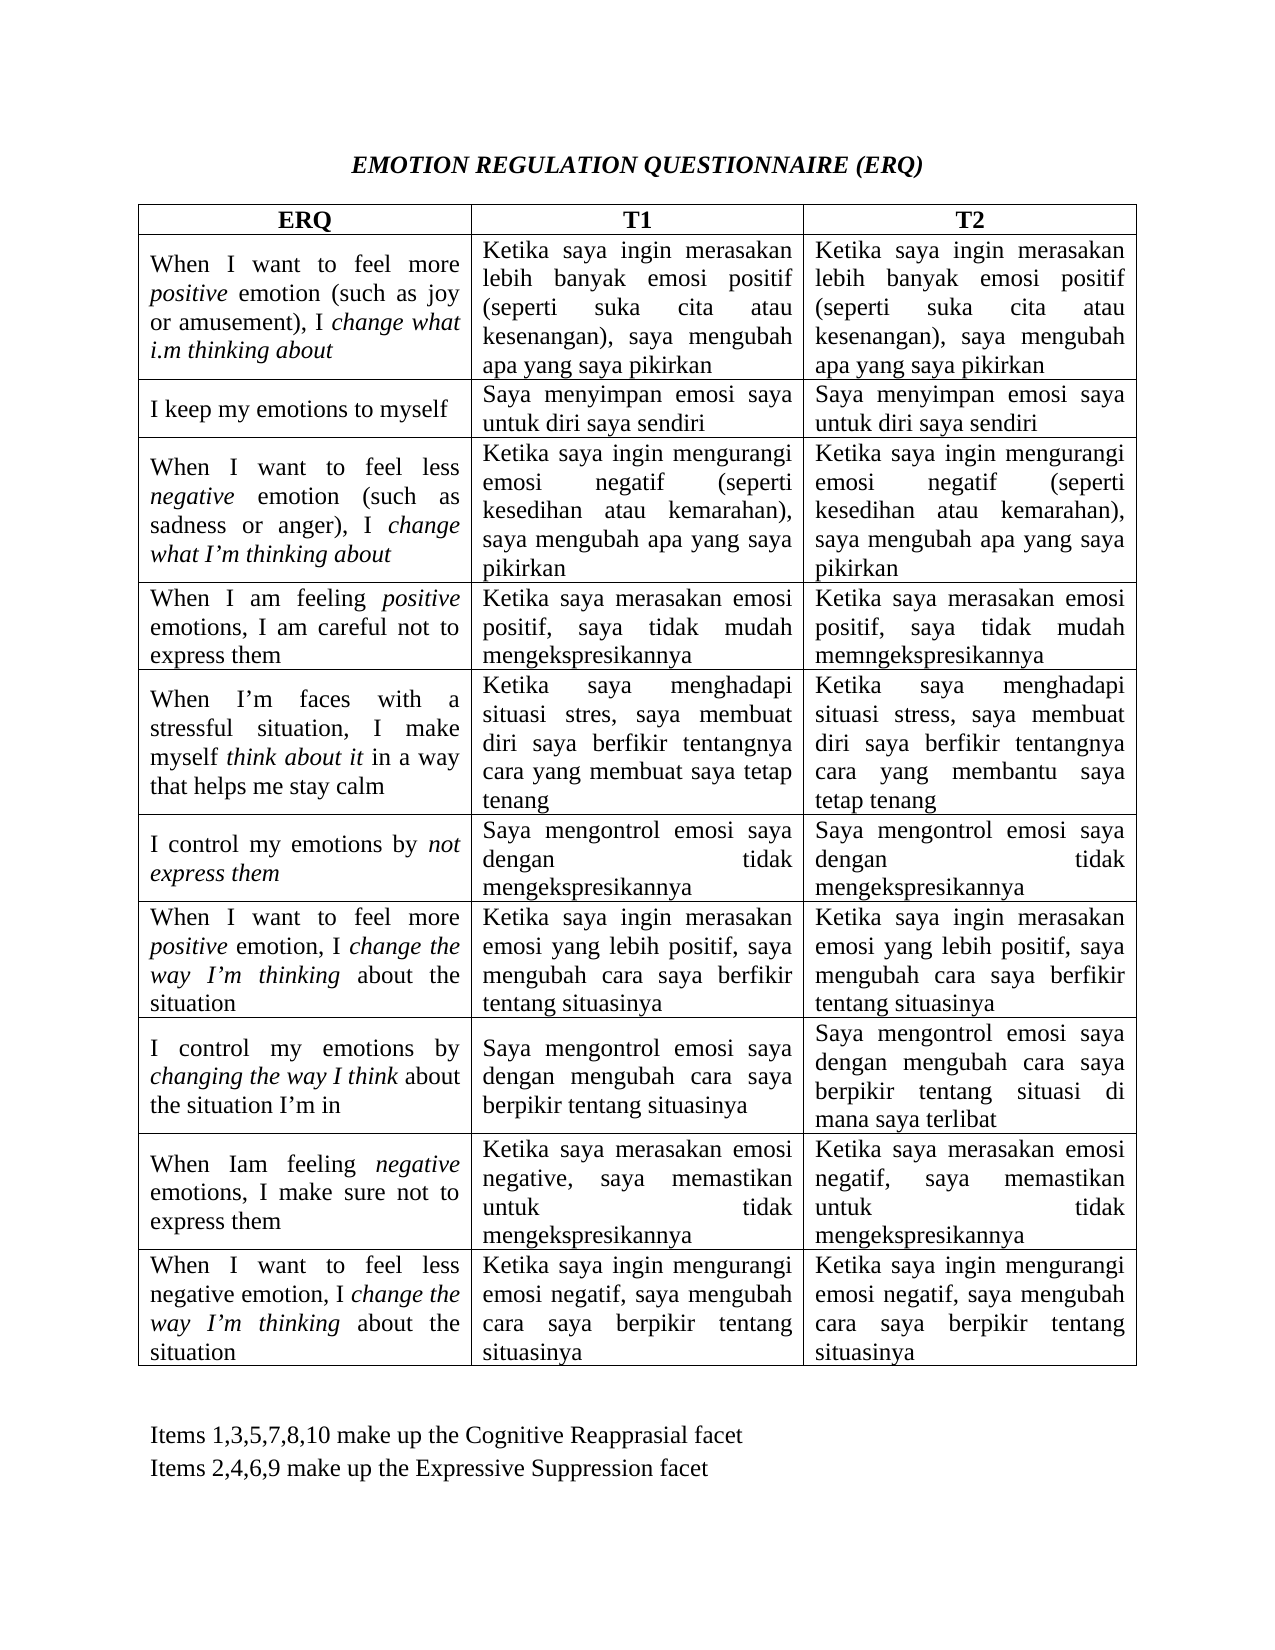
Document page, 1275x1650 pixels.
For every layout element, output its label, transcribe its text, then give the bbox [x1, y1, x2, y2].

table_cell I control my emotions by changing the way I think about the situation I’m in [139, 1018, 471, 1133]
table_cell Ketika saya ingin mengurangi emosi negatif (seperti kesedihan atau kemarahan), saya mengubah apa yang saya pikirkan [804, 438, 1136, 582]
table_cell Saya menyimpan emosi saya untuk diri saya sendiri [472, 380, 803, 437]
table_header T2 [804, 205, 1136, 234]
table_cell When I want to feel less negative emotion, I change the way I’m thinking about the situation [139, 1250, 471, 1365]
table_cell Saya mengontrol emosi saya dengan mengubah cara saya berpikir tentang situasi di mana saya terlibat [804, 1018, 1136, 1133]
text Items 1,3,5,7,8,10 make up the Cognitive Reapprasial facet [150, 1420, 1125, 1449]
table_cell Saya mengontrol emosi saya dengan tidak mengekspresikannya [472, 815, 803, 901]
table_cell Ketika saya merasakan emosi positif, saya tidak mudah memngekspresikannya [804, 583, 1136, 669]
text EMOTION REGULATION QUESTIONNAIRE (ERQ) [150, 150, 1125, 179]
table_cell When I am feeling positive emotions, I am careful not to express them [139, 583, 471, 669]
table_cell Ketika saya ingin merasakan lebih banyak emosi positif (seperti suka cita atau kesenangan), saya mengubah apa yang saya pikirkan [472, 235, 803, 378]
table_header T1 [472, 205, 803, 234]
table_cell Ketika saya menghadapi situasi stress, saya membuat diri saya berfikir tentangnya cara yang membantu saya tetap tenang [804, 670, 1136, 814]
table_cell Ketika saya ingin mengurangi emosi negatif (seperti kesedihan atau kemarahan), saya mengubah apa yang saya pikirkan [472, 438, 803, 582]
table_cell Ketika saya ingin merasakan lebih banyak emosi positif (seperti suka cita atau kesenangan), saya mengubah apa yang saya pikirkan [804, 235, 1136, 378]
table_cell When Iam feeling negative emotions, I make sure not to express them [139, 1134, 471, 1249]
text Items 2,4,6,9 make up the Expressive Suppression facet [150, 1453, 1125, 1482]
table_cell Ketika saya merasakan emosi positif, saya tidak mudah mengekspresikannya [472, 583, 803, 669]
table_cell Saya mengontrol emosi saya dengan tidak mengekspresikannya [804, 815, 1136, 901]
table_cell When I want to feel less negative emotion (such as sadness or anger), I change what I’m thinking about [139, 438, 471, 582]
table_cell Ketika saya ingin merasakan emosi yang lebih positif, saya mengubah cara saya berfikir tentang situasinya [472, 902, 803, 1017]
table_cell I keep my emotions to myself [139, 380, 471, 437]
table_cell Ketika saya menghadapi situasi stres, saya membuat diri saya berfikir tentangnya cara yang membuat saya tetap tenang [472, 670, 803, 814]
table_cell Saya mengontrol emosi saya dengan mengubah cara saya berpikir tentang situasinya [472, 1018, 803, 1133]
table_cell Saya menyimpan emosi saya untuk diri saya sendiri [804, 380, 1136, 437]
table_cell Ketika saya merasakan emosi negative, saya memastikan untuk tidak mengekspresikannya [472, 1134, 803, 1249]
table_cell Ketika saya ingin mengurangi emosi negatif, saya mengubah cara saya berpikir tentang situasinya [472, 1250, 803, 1365]
table_cell Ketika saya merasakan emosi negatif, saya memastikan untuk tidak mengekspresikannya [804, 1134, 1136, 1249]
table_cell I control my emotions by not express them [139, 815, 471, 901]
table_cell When I want to feel more positive emotion, I change the way I’m thinking about the situation [139, 902, 471, 1017]
table_cell Ketika saya ingin mengurangi emosi negatif, saya mengubah cara saya berpikir tentang situasinya [804, 1250, 1136, 1365]
table_cell Ketika saya ingin merasakan emosi yang lebih positif, saya mengubah cara saya berfikir tentang situasinya [804, 902, 1136, 1017]
table_cell When I want to feel more positive emotion (such as joy or amusement), I change what i.m thinking about [139, 235, 471, 378]
table_cell When I’m faces with a stressful situation, I make myself think about it in a way that helps me stay calm [139, 670, 471, 814]
table_header ERQ [139, 205, 471, 234]
